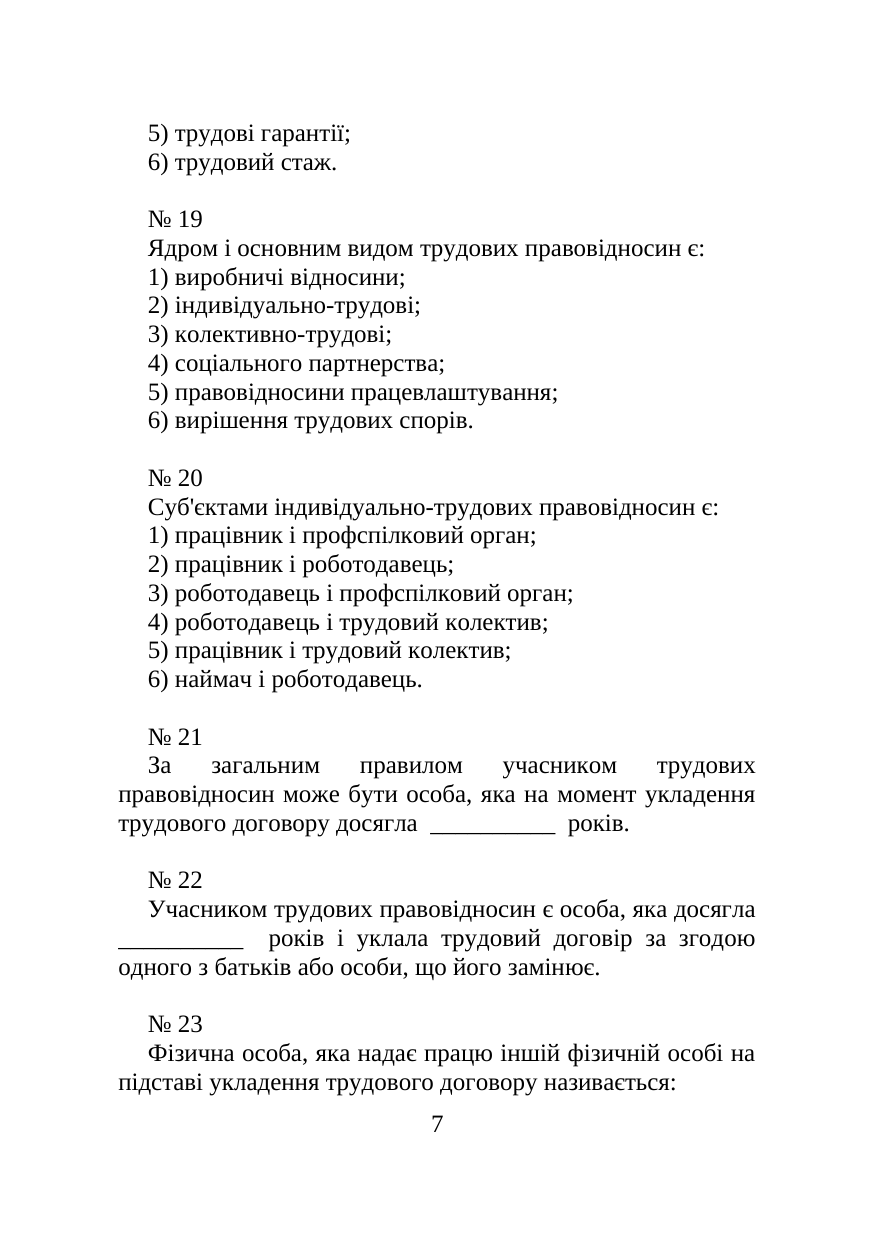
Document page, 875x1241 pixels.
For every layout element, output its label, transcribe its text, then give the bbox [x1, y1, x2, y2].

text 4) роботодавець і трудовий колектив; [118, 607, 756, 636]
text № 23 [118, 1009, 756, 1038]
text 5) правовідносини працевлаштування; [118, 377, 756, 406]
text Фізична особа, яка надає працю іншій фізичній особі на підставі укладення трудового договору називається: [118, 1038, 756, 1096]
text 2) працівник і роботодавець; [118, 549, 756, 578]
text 1) працівник і профспілковий орган; [118, 521, 756, 549]
text № 22 [118, 866, 756, 894]
text № 19 [118, 204, 756, 233]
text За загальним правилом учасником трудових правовідносин може бути особа, яка на момент укладення трудового договору досягла __________ років. [118, 751, 756, 837]
text 3) колективно-трудові; [118, 319, 756, 348]
text Суб'єктами індивідуально-трудових правовідносин є: [118, 492, 756, 521]
text 5) трудові гарантії; [118, 118, 756, 147]
text Ядром і основним видом трудових правовідносин є: [118, 233, 756, 262]
text 3) роботодавець і профспілковий орган; [118, 578, 756, 607]
text 6) трудовий стаж. [118, 147, 756, 176]
text № 20 [118, 463, 756, 492]
text 2) індивідуально-трудові; [118, 291, 756, 319]
text № 21 [118, 722, 756, 751]
text 4) соціального партнерства; [118, 348, 756, 377]
text 6) вирішення трудових спорів. [118, 406, 756, 434]
text 6) наймач і роботодавець. [118, 664, 756, 693]
text 1) виробничі відносини; [118, 262, 756, 291]
text 5) працівник і трудовий колектив; [118, 636, 756, 664]
text Учасником трудових правовідносин є особа, яка досягла __________ років і уклала трудовий договір за згодою одного з батьків або особи, що його замінює. [118, 894, 756, 981]
